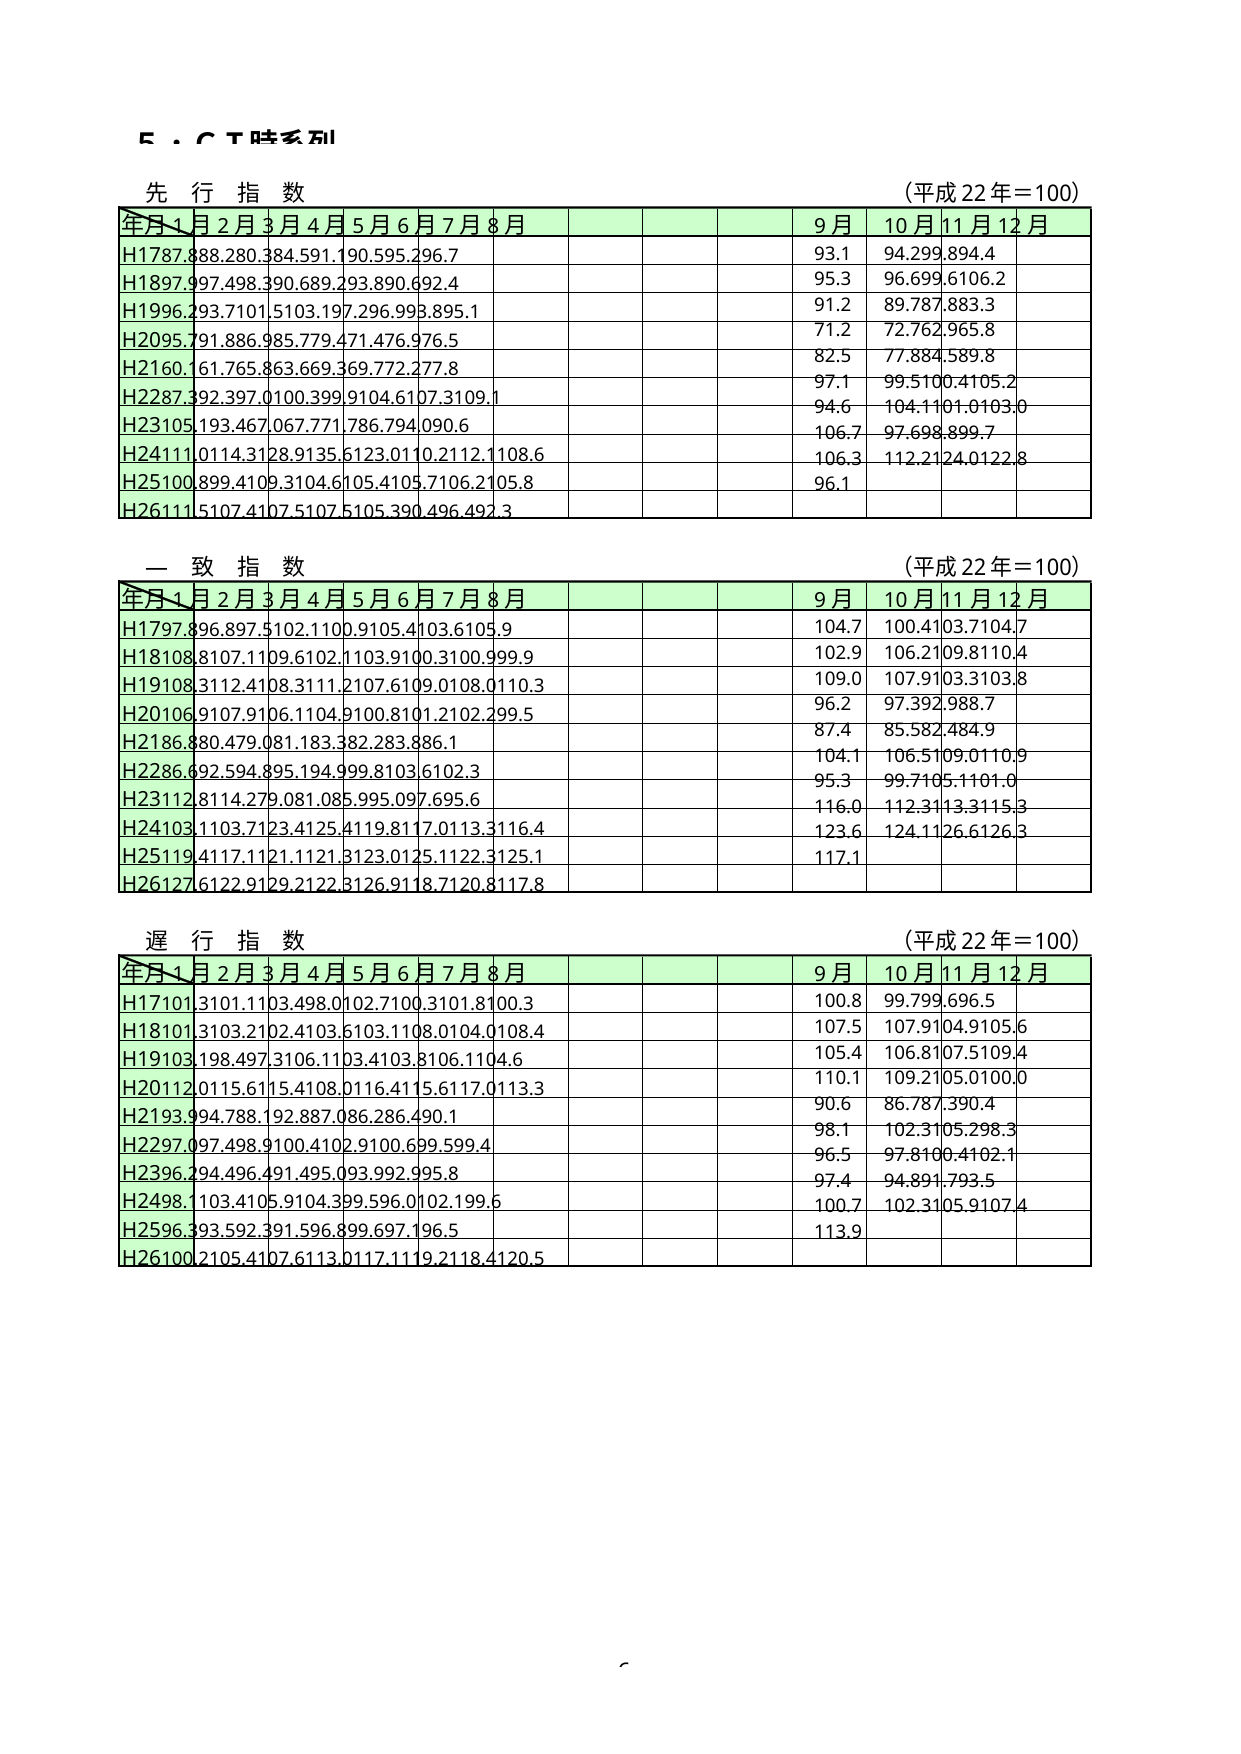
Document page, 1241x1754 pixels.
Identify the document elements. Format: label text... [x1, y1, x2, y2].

text 遅 行 指 数 （平成22年＝100） [145, 925, 1159, 957]
text — 致 指 数 （平成22年＝100） [145, 551, 1159, 583]
subtitle 先 行 指 数 （平成22年＝100） [145, 177, 1159, 209]
